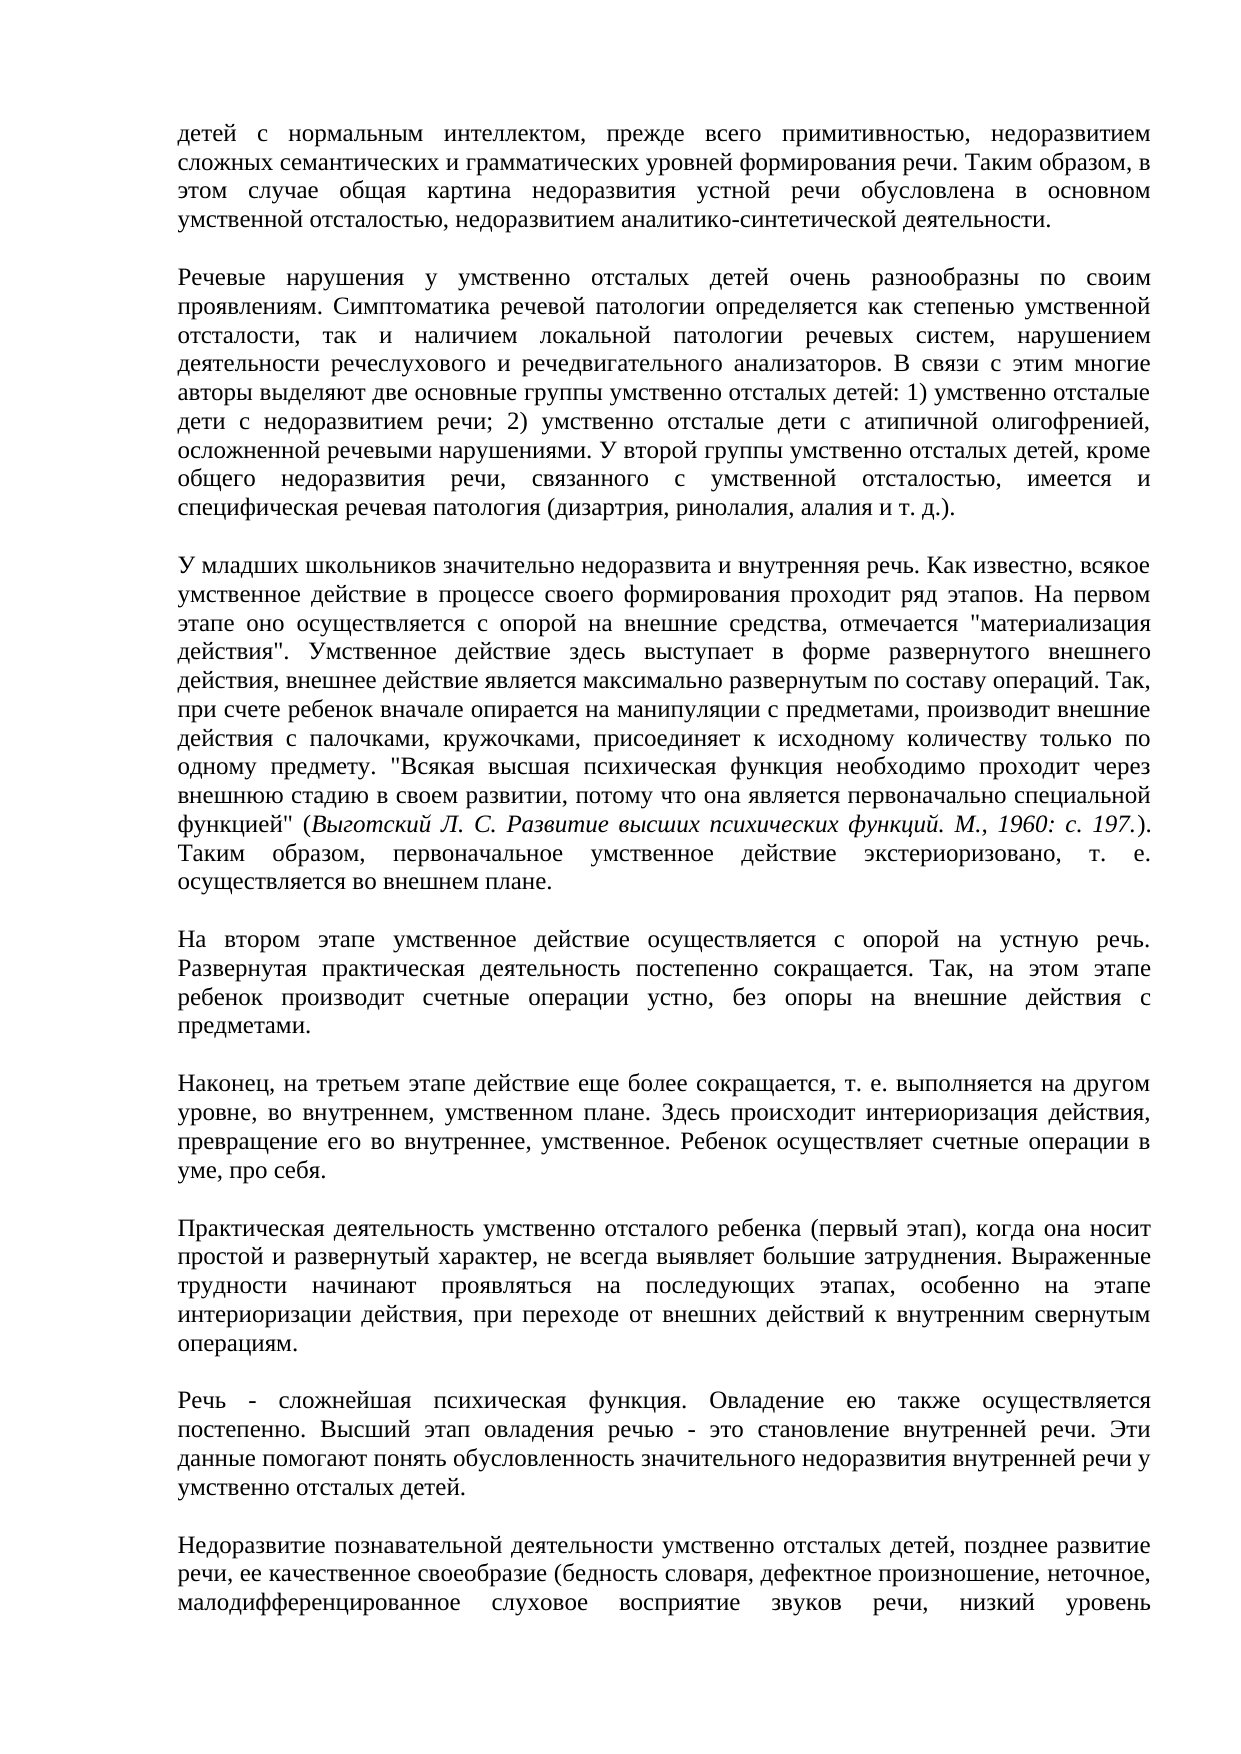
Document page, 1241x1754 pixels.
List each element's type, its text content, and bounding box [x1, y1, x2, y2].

text Речевые нарушения у умственно отсталых детей очень разнообразны по своим проявлениям. Симптоматика речевой патологии определяется как степенью умственной отсталости, так и наличием локальной патологии речевых систем, нарушением деятельности речеслухового и речедвигательного анализаторов. В связи с этим многие авторы выделяют две основные группы умственно отсталых детей: 1) умственно отсталые дети с недоразвитием речи; 2) умственно отсталые дети с атипичной олигофренией, осложненной речевыми нарушениями. У второй группы умственно отсталых детей, кроме общего недоразвития речи, связанного с умственной отсталостью, имеется и специфическая речевая патология (дизартрия, ринолалия, алалия и т. д.). [177, 262, 1152, 521]
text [177, 1530, 1152, 1616]
text Практическая деятельность умственно отсталого ребенка (первый этап), когда она носит простой и развернутый характер, не всегда выявляет большие затруднения. Выраженные трудности начинают проявляться на последующих этапах, особенно на этапе интериоризации действия, при переходе от внешних действий к внутренним свернутым операциям. [177, 1213, 1152, 1356]
text На втором этапе умственное действие осуществляется с опорой на устную речь. Развернутая практическая деятельность постепенно сокращается. Так, на этом этапе ребенок производит счетные операции устно, без опоры на внешние действия с предметами. [177, 924, 1152, 1039]
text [177, 118, 1152, 233]
text Речь - сложнейшая психическая функция. Овладение ею также осуществляется постепенно. Высший этап овладения речью - это становление внутренней речи. Эти данные помогают понять обусловленность значительного недоразвития внутренней речи у умственно отсталых детей. [177, 1386, 1152, 1501]
text Наконец, на третьем этапе действие еще более сокращается, т. е. выполняется на другом уровне, во внутреннем, умственном плане. Здесь происходит интериоризация действия, превращение его во внутреннее, умственное. Ребенок осуществляет счетные операции в уме, про себя. [177, 1068, 1152, 1183]
text У младших школьников значительно недоразвита и внутренняя речь. Как известно, всякое умственное действие в процессе своего формирования проходит ряд этапов. На первом этапе оно осуществляется с опорой на внешние средства, отмечается "материализация действия". Умственное действие здесь выступает в форме развернутого внешнего действия, внешнее действие является максимально развернутым по составу операций. Так, при счете ребенок вначале опирается на манипуляции с предметами, производит внешние действия с палочками, кружочками, присоединяет к исходному количеству только по одному предмету. "Всякая высшая психическая функция необходимо проходит через внешнюю стадию в своем развитии, потому что она является первоначально специальной функцией" (Выготский Л. С. Развитие высших психических функций. М., 1960: с. 197.). Таким образом, первоначальное умственное действие экстериоризовано, т. е. осуществляется во внешнем плане. [177, 550, 1152, 895]
